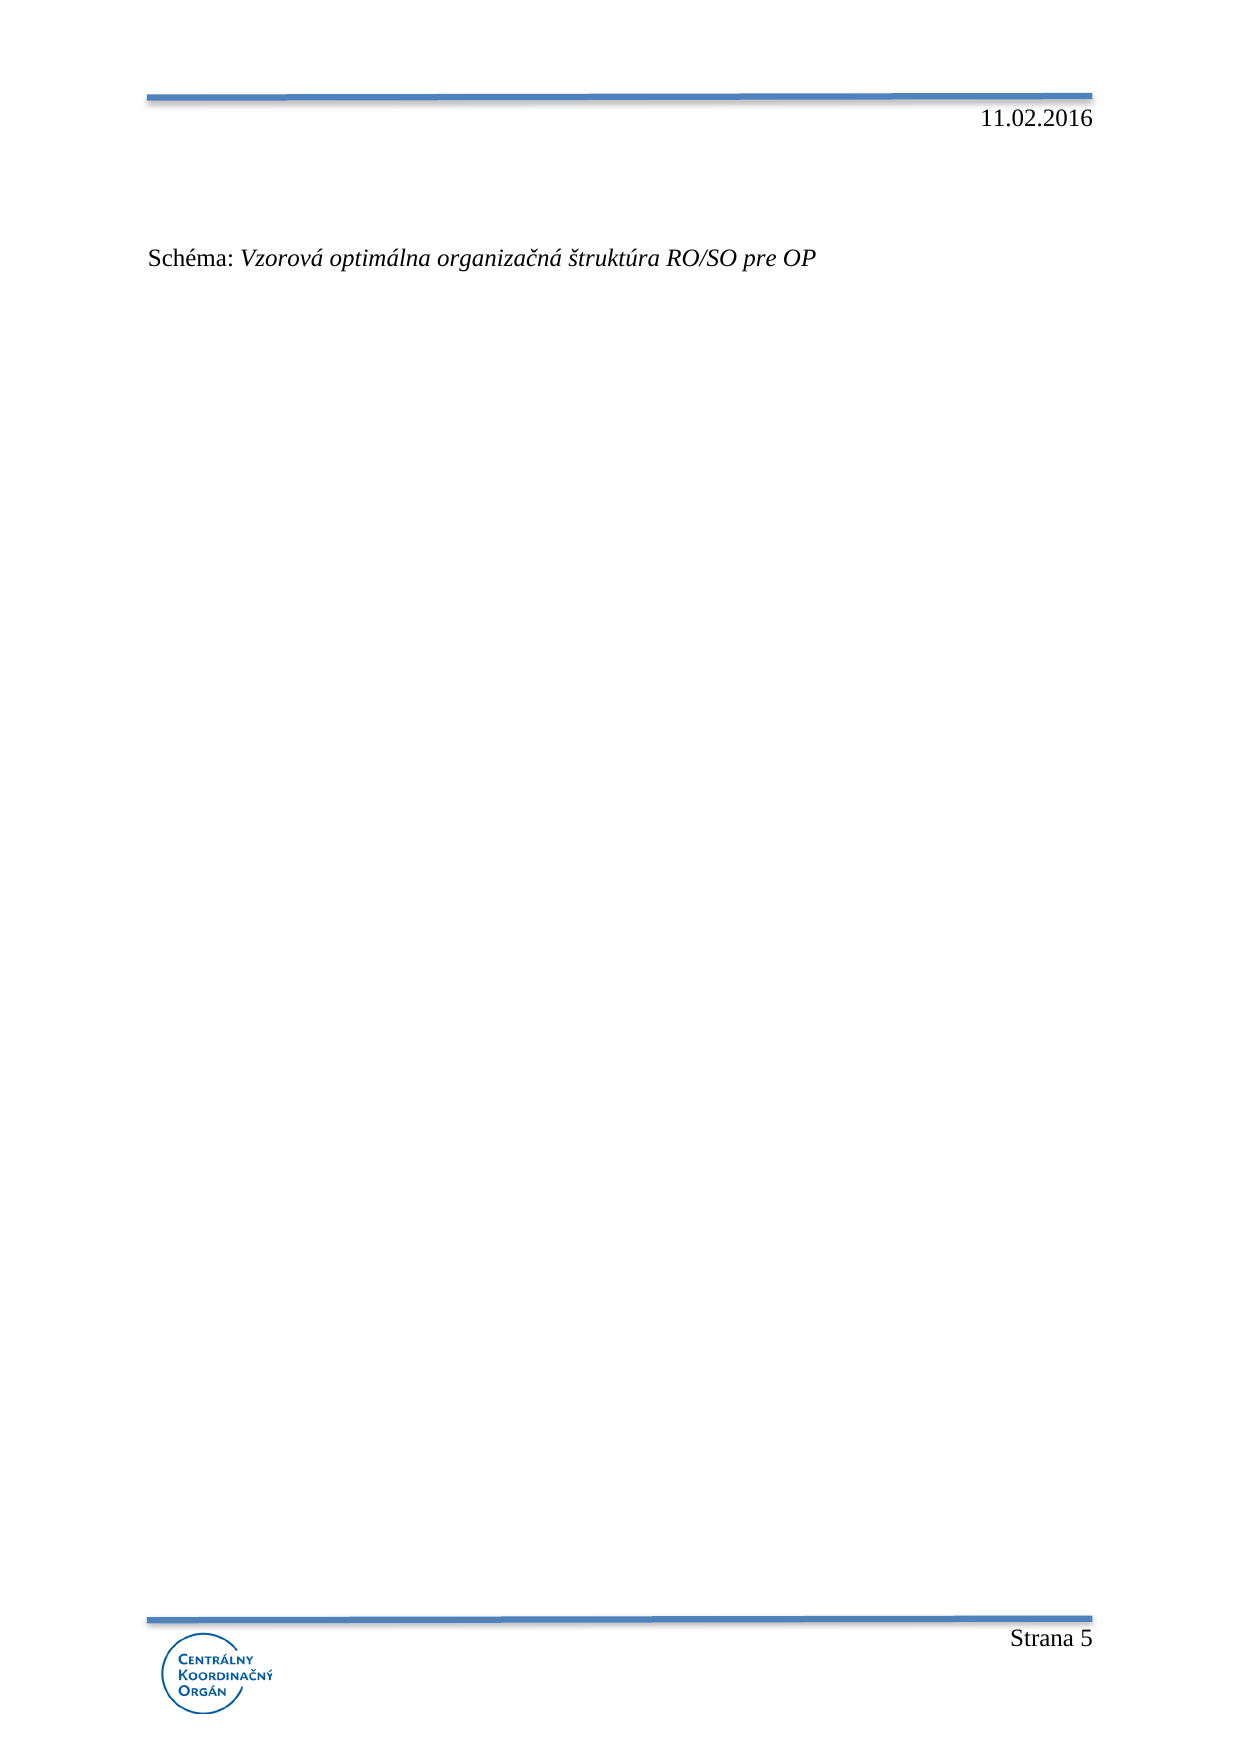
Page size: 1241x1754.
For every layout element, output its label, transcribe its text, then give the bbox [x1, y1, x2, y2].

text Schéma: Vzorová optimálna organizačná štruktúra RO/SO pre OP [148, 243, 1092, 271]
picture [159, 1631, 272, 1713]
